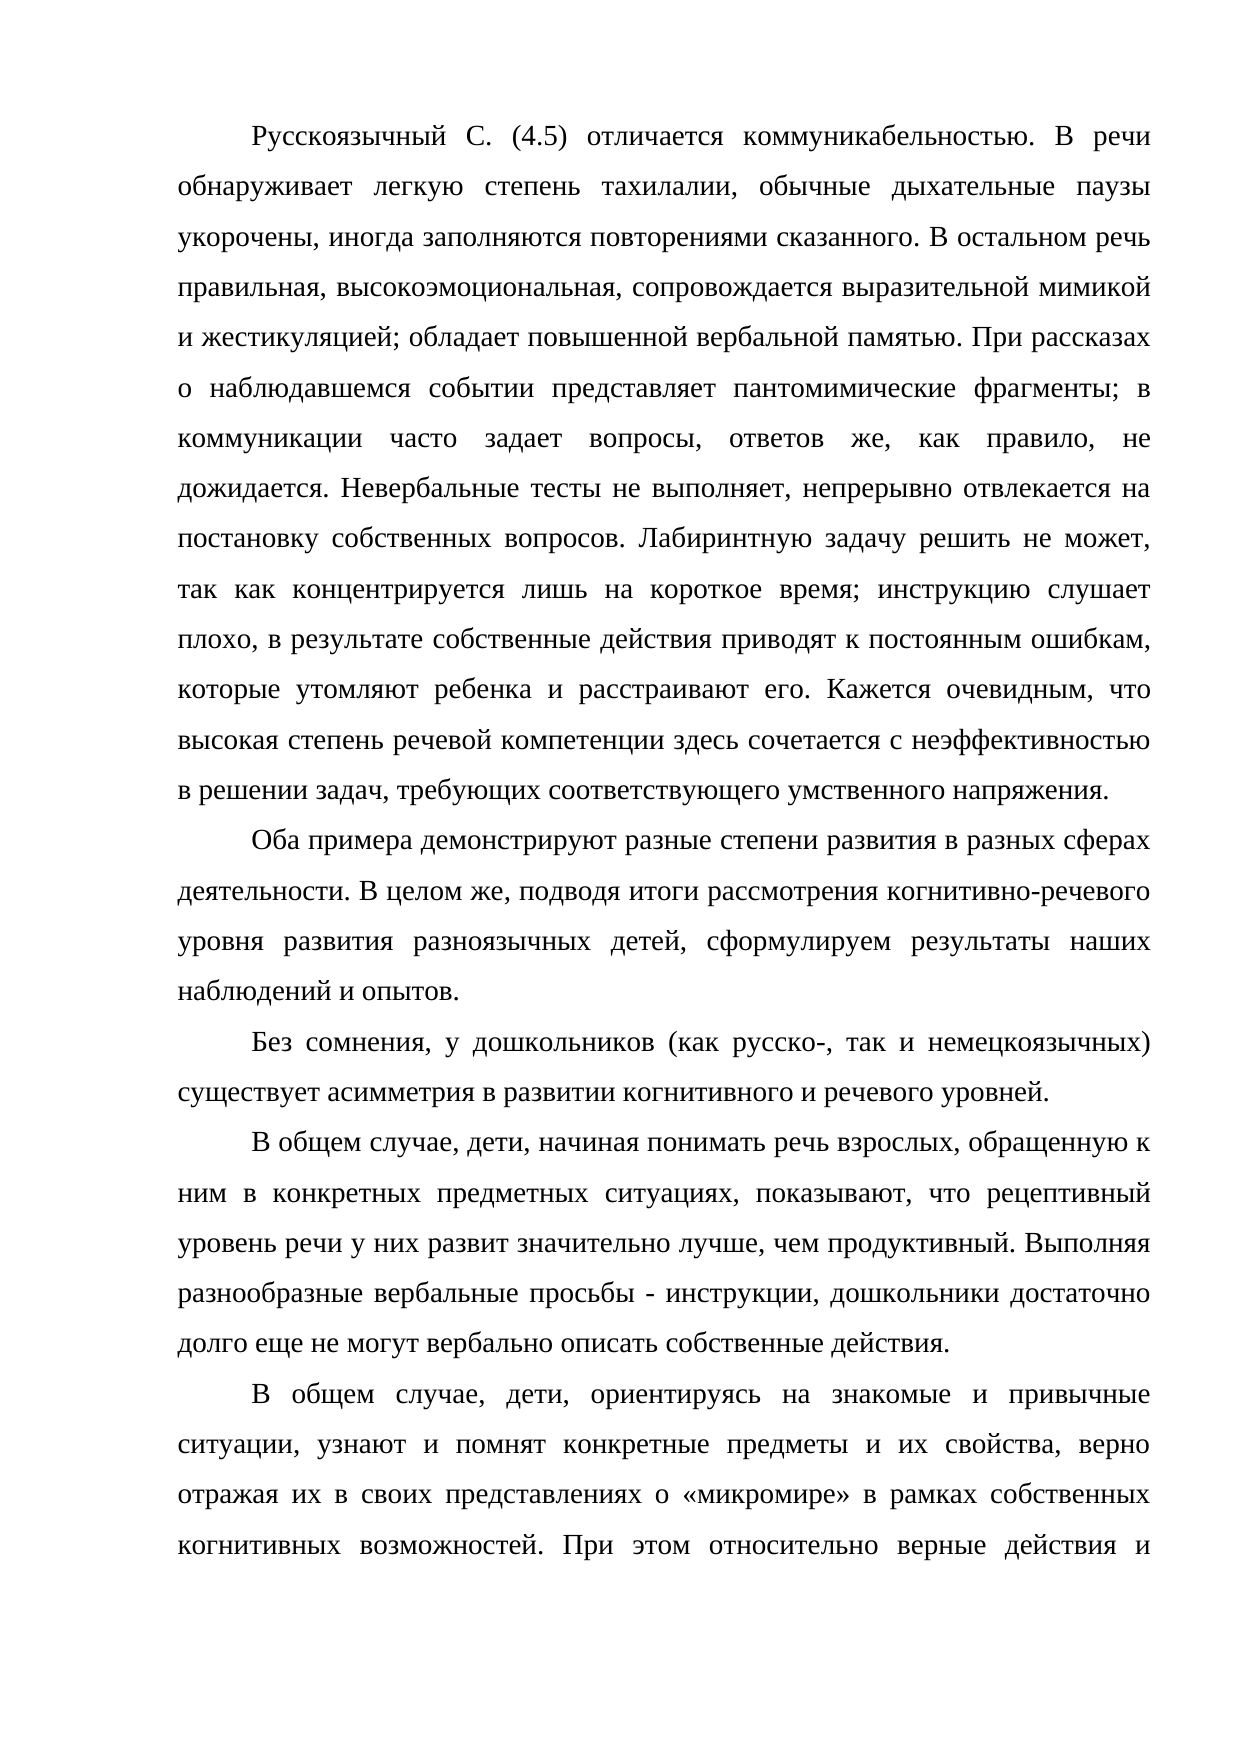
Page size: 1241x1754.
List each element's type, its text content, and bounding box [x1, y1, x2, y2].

text Без сомнения, у дошкольников (как русско-, так и немецкоязычных) существует асимметрия в развитии когнитивного и речевого уровней. [177, 1024, 1152, 1108]
text Оба примера демонстрируют разные степени развития в разных сферах деятельности. В целом же, подводя итоги рассмотрения когнитивно-речевого уровня развития разноязычных детей, сформулируем результаты наших наблюдений и опытов. [177, 822, 1152, 1007]
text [177, 1376, 1152, 1560]
text В общем случае, дети, начиная понимать речь взрослых, обращенную к ним в конкретных предметных ситуациях, показывают, что рецептивный уровень речи у них развит значительно лучше, чем продуктивный. Выполняя разнообразные вербальные просьбы - инструкции, дошкольники достаточно долго еще не могут вербально описать собственные действия. [177, 1124, 1152, 1359]
text Русскоязычный С. (4.5) отличается коммуникабельностью. В речи обнаруживает легкую степень тахилалии, обычные дыхательные паузы укорочены, иногда заполняются повторениями сказанного. В остальном речь правильная, высокоэмоциональная, сопровождается выразительной мимикой и жестикуляцией; обладает повышенной вербальной памятью. При рассказах о наблюдавшемся событии представляет пантомимические фрагменты; в коммуникации часто задает вопросы, ответов же, как правило, не дожидается. Невербальные тесты не выполняет, непрерывно отвлекается на постановку собственных вопросов. Лабиринтную задачу решить не может, так как концентрируется лишь на короткое время; инструкцию слушает плохо, в результате собственные действия приводят к постоянным ошибкам, которые утомляют ребенка и расстраивают его. Кажется очевидным, что высокая степень речевой компетенции здесь сочетается с неэффективностью в решении задач, требующих соответствующего умственного напряжения. [177, 118, 1152, 806]
